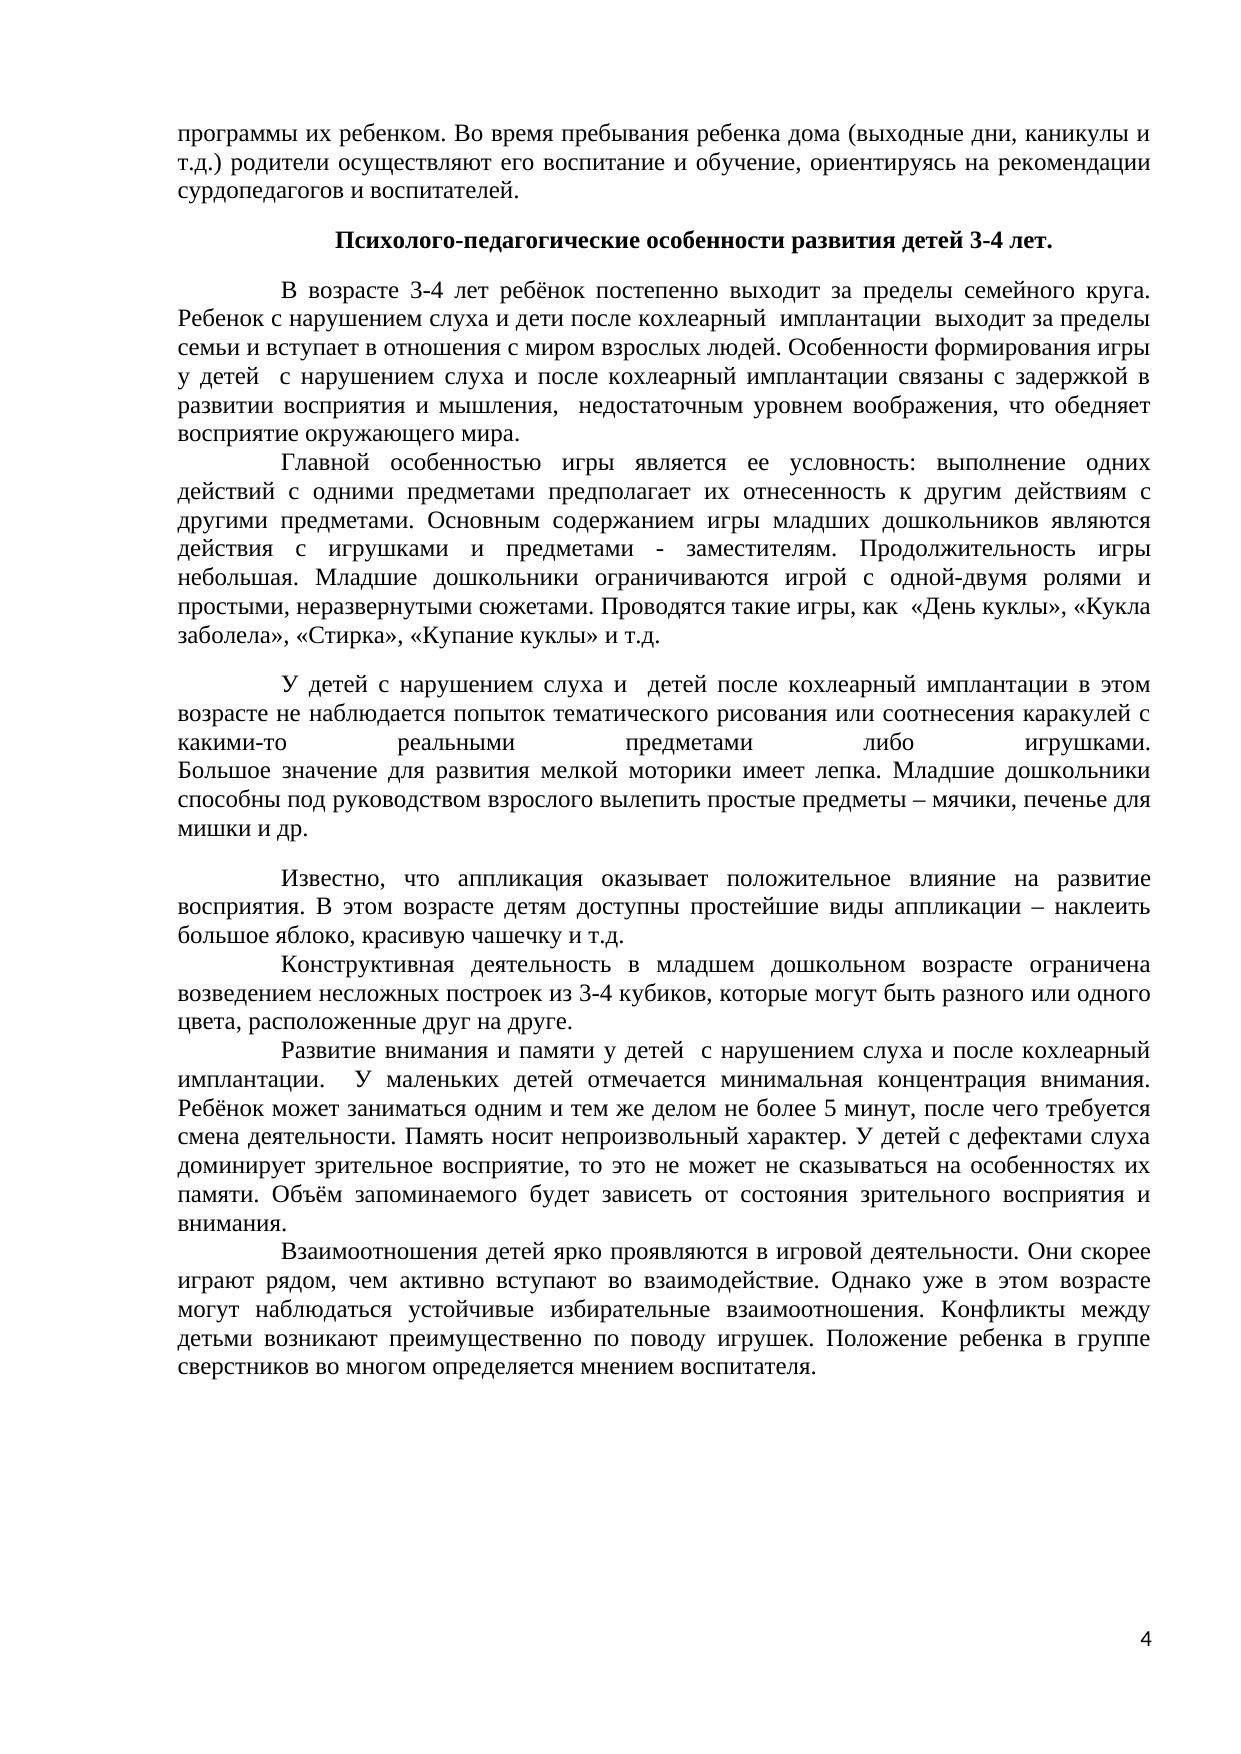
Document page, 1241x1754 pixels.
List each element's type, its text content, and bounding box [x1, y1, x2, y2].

text В возрасте 3-4 лет ребёнок постепенно выходит за пределы семейного круга. Ребенок с нарушением слуха и дети после кохлеарный имплантации выходит за пределы семьи и вступает в отношения с миром взрослых людей. Особенности формирования игры у детей с нарушением слуха и после кохлеарный имплантации связаны с задержкой в развитии восприятия и мышления, недостаточным уровнем воображения, что обедняет восприятие окружающего мира. [177, 275, 1152, 447]
text У детей с нарушением слуха и детей после кохлеарный имплантации в этом возрасте не наблюдается попыток тематического рисования или соотнесения каракулей с какими-то реальными предметами либо игрушками. Большое значение для развития мелкой моторики имеет лепка. Младшие дошкольники способны под руководством взрослого вылепить простые предметы – мячики, печенье для мишки и др. [177, 669, 1152, 842]
text Развитие внимания и памяти у детей с нарушением слуха и после кохлеарный имплантации. У маленьких детей отмечается минимальная концентрация внимания. Ребёнок может заниматься одним и тем же делом не более 5 минут, после чего требуется смена деятельности. Память носит непроизвольный характер. У детей с дефектами слуха доминирует зрительное восприятие, то это не может не сказываться на особенностях их памяти. Объём запоминаемого будет зависеть от состояния зрительного восприятия и внимания. [177, 1035, 1152, 1236]
text Известно, что аппликация оказывает положительное влияние на развитие восприятия. В этом возрасте детям доступны простейшие виды аппликации – наклеить большое яблоко, красивую чашечку и т.д. [177, 863, 1152, 949]
text Психолого-педагогические особенности развития детей 3-4 лет. [177, 225, 1152, 254]
text Конструктивная деятельность в младшем дошкольном возрасте ограничена возведением несложных построек из 3-4 кубиков, которые могут быть разного или одного цвета, расположенные друг на друге. [177, 949, 1152, 1035]
text Взаимоотношения детей ярко проявляются в игровой деятельности. Они скорее играют рядом, чем активно вступают во взаимодействие. Однако уже в этом возрасте могут наблюдаться устойчивые избирательные взаимоотношения. Конфликты между детьми возникают преимущественно по поводу игрушек. Положение ребенка в группе сверстников во многом определяется мнением воспитателя. [177, 1236, 1152, 1380]
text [177, 118, 1152, 204]
text Главной особенностью игры является ее условность: выполнение одних действий с одними предметами предполагает их отнесенность к другим действиям с другими предметами. Основным содержанием игры младших дошкольников являются действия с игрушками и предметами - заместителям. Продолжительность игры небольшая. Младшие дошкольники ограничиваются игрой с одной-двумя ролями и простыми, неразвернутыми сюжетами. Проводятся такие игры, как «День куклы», «Кукла заболела», «Стирка», «Купание куклы» и т.д. [177, 447, 1152, 648]
